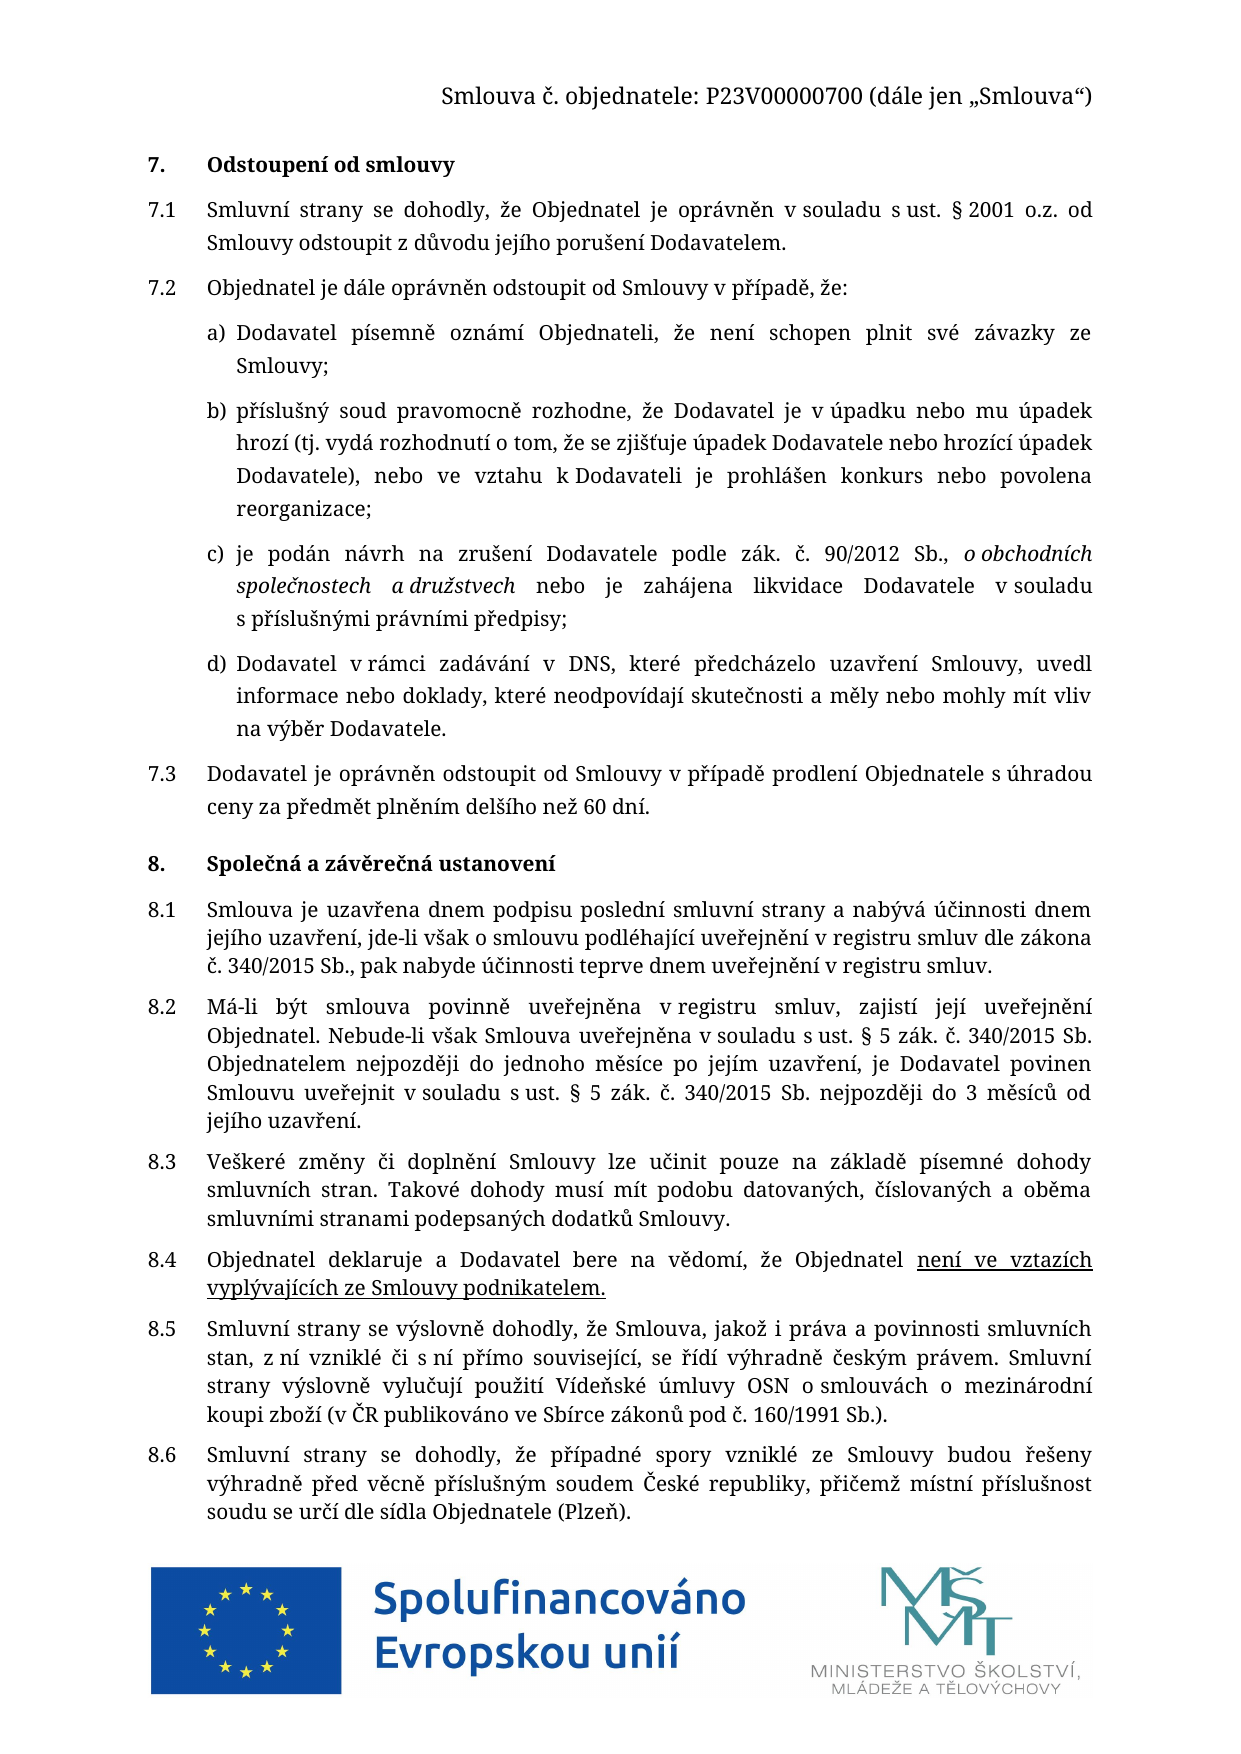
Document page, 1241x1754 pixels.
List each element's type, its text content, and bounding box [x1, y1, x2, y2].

list Dodavatel je oprávněn odstoupit od Smlouvy v případě prodlení Objednatele s úhradou ceny za předmět plněním delšího než 60 dní. [148, 759, 1093, 820]
list Dodavatel písemně oznámí Objednateli, že není schopen plnit své závazky ze Smlouvy; [207, 318, 1093, 379]
list příslušný soud pravomocně rozhodne, že Dodavatel je v úpadku nebo mu úpadek hrozí (tj. vydá rozhodnutí o tom, že se zjišťuje úpadek Dodavatele nebo hrozící úpadek Dodavatele), nebo ve vztahu k Dodavateli je prohlášen konkurs nebo povolena reorganizace; [207, 396, 1093, 522]
list Objednatel je dále oprávněn odstoupit od Smlouvy v případě, že: [148, 273, 1093, 301]
list Má-li být smlouva povinně uveřejněna v registru smluv, zajistí její uveřejnění Objednatel. Nebude-li však Smlouva uveřejněna v souladu s ust. § 5 zák. č. 340/2015 Sb. Objednatelem nejpozději do jednoho měsíce po jejím uzavření, je Dodavatel povinen Smlouvu uveřejnit v souladu s ust. § 5 zák. č. 340/2015 Sb. nejpozději do 3 měsíců od jejího uzavření. [148, 992, 1093, 1135]
list Odstoupení od smlouvy [148, 150, 1093, 179]
list Smluvní strany se dohodly, že případné spory vzniklé ze Smlouvy budou řešeny výhradně před věcně příslušným soudem České republiky, přičemž místní příslušnost soudu se určí dle sídla Objednatele (Plzeň). [148, 1441, 1093, 1526]
list Smlouva je uzavřena dnem podpisu poslední smluvní strany a nabývá účinnosti dnem jejího uzavření, jde-li však o smlouvu podléhající uveřejnění v registru smluv dle zákona č. 340/2015 Sb., pak nabyde účinnosti teprve dnem uveřejnění v registru smluv. [148, 895, 1093, 980]
list Dodavatel v rámci zadávání v DNS, které předcházelo uzavření Smlouvy, uvedl informace nebo doklady, které neodpovídají skutečnosti a měly nebo mohly mít vliv na výběr Dodavatele. [207, 649, 1093, 743]
list Smluvní strany se výslovně dohodly, že Smlouva, jakož i práva a povinnosti smluvních stan, z ní vzniklé či s ní přímo související, se řídí výhradně českým právem. Smluvní strany výslovně vylučují použití Vídeňské úmluvy OSN o smlouvách o mezinárodní koupi zboží (v ČR publikováno ve Sbírce zákonů pod č. 160/1991 Sb.). [148, 1314, 1093, 1428]
list Společná a závěrečná ustanovení [148, 849, 1093, 878]
list je podán návrh na zrušení Dodavatele podle zák. č. 90/2012 Sb., o obchodních společnostech a družstvech nebo je zahájena likvidace Dodavatele v souladu s příslušnými právními předpisy; [207, 539, 1093, 632]
list Objednatel deklaruje a Dodavatel bere na vědomí, že Objednatel není ve vztazích vyplývajících ze Smlouvy podnikatelem. [148, 1245, 1093, 1302]
picture [147, 1563, 1093, 1698]
list Smluvní strany se dohodly, že Objednatel je oprávněn v souladu s ust. § 2001 o.z. od Smlouvy odstoupit z důvodu jejího porušení Dodavatelem. [148, 195, 1093, 256]
list Veškeré změny či doplnění Smlouvy lze učinit pouze na základě písemné dohody smluvních stran. Takové dohody musí mít podobu datovaných, číslovaných a oběma smluvními stranami podepsaných dodatků Smlouvy. [148, 1147, 1093, 1232]
